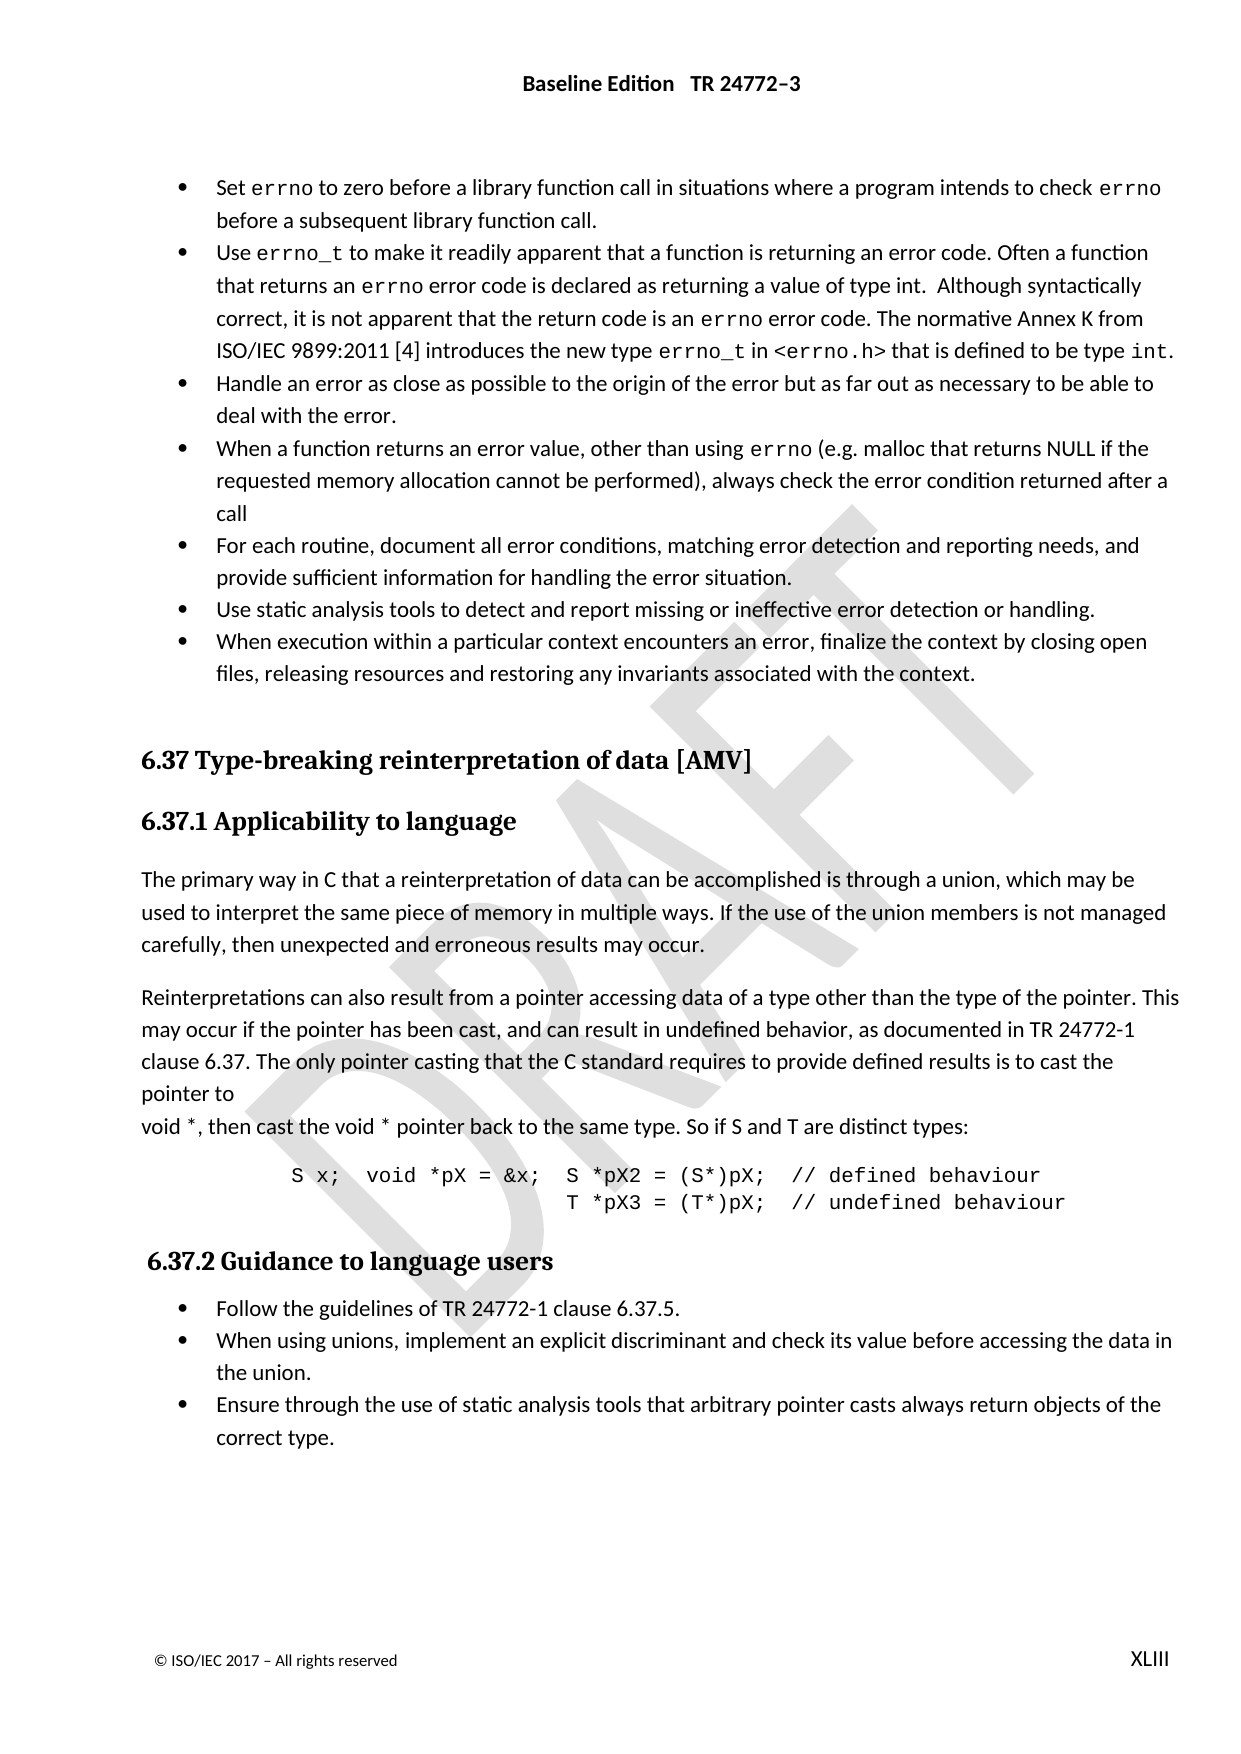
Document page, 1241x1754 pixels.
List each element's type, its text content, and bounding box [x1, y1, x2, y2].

list Ensure through the use of static analysis tools that arbitrary pointer casts always return objects of the correct type. [178, 1391, 1182, 1451]
text S x; void *pX = &x; S *pX2 = (S*)pX; // defined behaviour [141, 1165, 1182, 1188]
text Reinterpretations can also result from a pointer accessing data of a type other than the type of the pointer. This may occur if the pointer has been cast, and can result in undefined behavior, as documented in TR 24772-1 clause 6.37. The only pointer casting that the C standard requires to provide defined results is to cast the pointer to void *, then cast the void * pointer back to the same type. So if S and T are distinct types: [141, 983, 1182, 1140]
list Follow the guidelines of TR 24772-1 clause 6.37.5. [178, 1294, 1182, 1322]
text The primary way in C that a reinterpretation of data can be accomplished is through a union, which may be used to interpret the same piece of memory in multiple ways. If the use of the union members is not managed carefully, then unexpected and erroneous results may occur. [141, 866, 1182, 958]
list When a function returns an error value, other than using errno (e.g. malloc that returns NULL if the requested memory allocation cannot be performed), always check the error condition returned after a call [178, 434, 1182, 527]
list When using unions, implement an explicit discriminant and check its value before accessing the data in the union. [178, 1326, 1182, 1386]
subtitle 6.37.1 Applicability to language [141, 806, 1182, 837]
subtitle 6.37 Type-breaking reinterpretation of data [AMV] [141, 745, 1182, 776]
list Handle an error as close as possible to the origin of the error but as far out as necessary to be able to deal with the error. [178, 369, 1182, 429]
subtitle 6.37.2 Guidance to language users [141, 1246, 1182, 1277]
list Use static analysis tools to detect and report missing or ineffective error detection or handling. [178, 595, 1182, 623]
text T *pX3 = (T*)pX; // undefined behaviour [141, 1192, 1182, 1216]
list For each routine, document all error conditions, matching error detection and reporting needs, and provide sufficient information for handling the error situation. [178, 531, 1182, 591]
list When execution within a particular context encounters an error, finalize the context by closing open files, releasing resources and restoring any invariants associated with the context. [178, 627, 1182, 688]
list Use errno_t to make it readily apparent that a function is returning an error code. Often a function that returns an errno error code is declared as returning a value of type int. Although syntactically correct, it is not apparent that the return code is an errno error code. The normative Annex K from ISO/IEC 9899:2011 [4] introduces the new type errno_t in <errno.h> that is defined to be type int. [178, 238, 1182, 365]
list Set errno to zero before a library function call in situations where a program intends to check errno before a subsequent library function call. [178, 173, 1182, 234]
